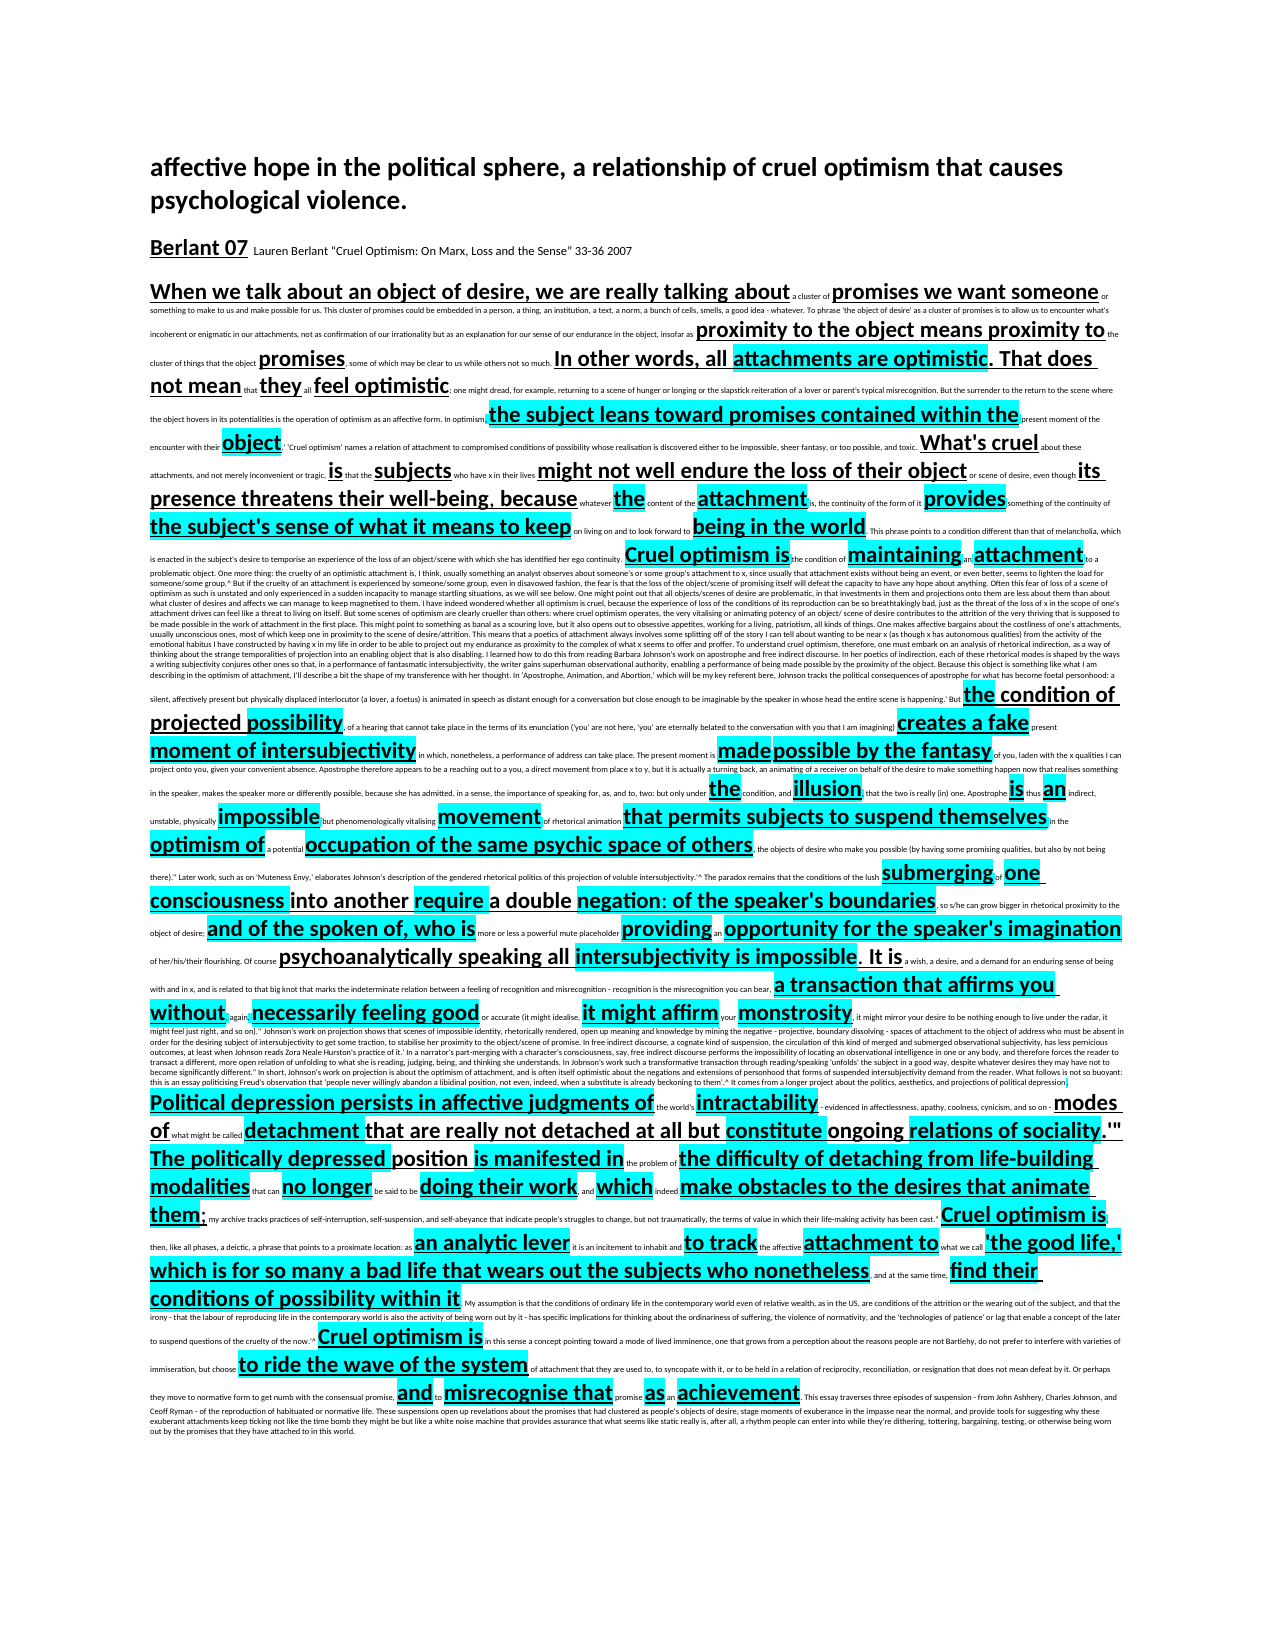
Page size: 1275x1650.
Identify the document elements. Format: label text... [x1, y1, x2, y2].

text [150, 150, 1125, 216]
text Berlant 07 Lauren Berlant “Cruel Optimism: On Marx, Loss and the Sense” 33-36 2007 [150, 233, 1125, 261]
text When we talk about an object of desire, we are really talking about a cluster of promises we want someone or something to make to us and make possible for us. This cluster of promises could be embedded in a person, a thing, an institution, a text, a norm, a bunch of cells, smells, a good idea - whatever. To phrase 'the object of desire' as a cluster of promises is to allow us to encounter what's incoherent or enigmatic in our attachments, not as confirmation of our irrationality but as an explanation for our sense of our endurance in the object, insofar as proximity to the object means proximity to the cluster of things that the object promises, some of which may be clear to us while others not so much. In other words, all attachments are optimistic. That does not mean that they all feel optimistic: one might dread, for example, returning to a scene of hunger or longing or the slapstick reiteration of a lover or parent's typical misrecognition. But the surrender to the return to the scene where the object hovers in its potentialities is the operation of optimism as an affective form. In optimism, the subject leans toward promises contained within the present moment of the encounter with their object.' 'Cruel optimism' names a relation of attachment to compromised conditions of possibility whose realisation is discovered either to be impossible, sheer fantasy, or too possible, and toxic. What's cruel about these attachments, and not merely inconvenient or tragic, is that the subjects who have x in their lives might not well endure the loss of their object or scene of desire, even though its presence threatens their well-being, because whatever the content of the attachment is, the continuity of the form of it provides something of the continuity of the subject's sense of what it means to keep on living on and to look forward to being in the world. This phrase points to a condition different than that of melancholia, which is enacted in the subject's desire to temporise an experience of the loss of an object/scene with which she has identified her ego continuity. Cruel optimism is the condition of maintaining an attachment to a problematic object. One more thing: the cruelty of an optimistic attachment is, I think, usually something an analyst observes about someone's or some group's attachment to x, since usually that attachment exists without being an event, or even better, seems to lighten the load for someone/some group.^ But if the cruelty of an attachment is experienced by someone/some group, even in disavowed fashion, the fear is that the loss of the object/scene of promising itself will defeat the capacity to have any hope about anything. Often this fear of loss of a scene of optimism as such is unstated and only experienced in a sudden incapacity to manage startling situations, as we will see below. One might point out that all objects/scenes of desire are problematic, in that investments in them and projections onto them are less about them than about what cluster of desires and affects we can manage to keep magnetised to them. I have indeed wondered whether all optimism is cruel, because the experience of loss of the conditions of its reproduction can be so breathtakingly bad, just as the threat of the loss of x in the scope of one's attachment drives can feel like a threat to living on itself. But some scenes of optimism are clearly crueller than others: where cruel optimism operates, the very vitalising or animating potency of an object/ scene of desire contributes to the attrition of the very thriving that is supposed to be made possible in the work of attachment in the first place. This might point to something as banal as a scouring love, but it also opens out to obsessive appetites, working for a living, patriotism, all kinds of things. One makes affective bargains about the costliness of one's attachments, usually unconscious ones, most of which keep one in proximity to the scene of desire/attrition. This means that a poetics of attachment always involves some splitting off of the story I can tell about wanting to be near x (as though x has autonomous qualities) from the activity of the emotional habitus I have constructed by having x in my life in order to be able to project out my endurance as proximity to the complex of what x seems to offer and proffer. To understand cruel optimism, therefore, one must embark on an analysis of rhetorical indirection, as a way of thinking about the strange temporalities of projection into an enabling object that is also disabling. I learned how to do this from reading Barbara Johnson's work on apostrophe and free indirect discourse. In her poetics of indirection, each of these rhetorical modes is shaped by the ways a writing subjectivity conjures other ones so that, in a performance of fantasmatic intersubjectivity, the writer gains superhuman observational authority, enabling a performance of being made possible by the proximity of the object. Because this object is something like what I am describing in the optimism of attachment, I'll describe a bit the shape of my transference with her thought. In 'Apostrophe, Animation, and Abortion,' which will be my key referent bere, Johnson tracks the political consequences of apostrophe for what has become foetal personhood: a silent, affectively present but physically displaced interlocutor (a lover, a foetus) is animated in speech as distant enough for a conversation but close enough to be imaginable by the speaker in whose head the entire scene is happening.' But the condition of projected possibility, of a hearing that cannot take place in the terms of its enunciation ('you' are not here, 'you' are eternally belated to the conversation with you that I am imagining) creates a fake present moment of intersubjectivity in which, nonetheless, a performance of address can take place. The present moment is made possible by the fantasy of you, laden with the x qualities I can project onto you, given your convenient absence. Apostrophe therefore appears to be a reaching out to a you, a direct movement from place x to y, but it is actually a turning back, an animating of a receiver on behalf of the desire to make something happen now that realises something in the speaker, makes the speaker more or differently possible, because she has admitted, in a sense, the importance of speaking for, as, and to, two: but only under the condition, and illusion, that the two is really (in) one. Apostrophe is thus an indirect, unstable, physically impossible but phenomenologically vitalising movement of rhetorical animation that permits subjects to suspend themselves in the optimism of a potential occupation of the same psychic space of others, the objects of desire who make you possible (by having some promising qualities, but also by not being there).'' Later work, such as on 'Muteness Envy,' elaborates Johnson's description of the gendered rhetorical politics of this projection of voluble intersubjectivity.'^ The paradox remains that the conditions of the lush submerging of one consciousness into another require a double negation: of the speaker's boundaries, so s/he can grow bigger in rhetorical proximity to the object of desire; and of the spoken of, who is more or less a powerful mute placeholder providing an opportunity for the speaker's imagination of her/his/their flourishing. Of course psychoanalytically speaking all intersubjectivity is impossible. It is a wish, a desire, and a demand for an enduring sense of being with and in x, and is related to that big knot that marks the indeterminate relation between a feeling of recognition and misrecognition - recognition is the misrecognition you can bear, a transaction that affirms you without, again, necessarily feeling good or accurate (it might idealise, it might affirm your monstrosity, it might mirror your desire to be nothing enough to live under the radar, it might feel just right, and so on).'' Johnson's work on projection shows that scenes of impossible identity, rhetorically rendered, open up meaning and knowledge by mining the negative - projective, boundary dissolving - spaces of attachment to the object of address who must be absent in order for the desiring subject of intersubjectivity to get some traction, to stabilise her proximity to the object/scene of promise. In free indirect discourse, a cognate kind of suspension, the circulation of this kind of merged and submerged observational subjectivity, has less pernicious outcomes, at least when Johnson reads Zora Neale Hurston's practice of it.' In a narrator's part-merging with a character's consciousness, say, free indirect discourse performs the impossibility of locating an observational intelligence in one or any body, and therefore forces the reader to transact a different, more open relation of unfolding to what she is reading, judging, being, and thinking she understands. In Jobnson's work such a transformative transaction through reading/speaking 'unfolds' the subject in a good way, despite whatever desires they may have not to become significantly different." In short, Johnson's work on projection is about the optimism of attachment, and is often itself optimistic about the negations and extensions of personhood that forms of suspended intersubjectivity demand from the reader. What follows is not so buoyant: this is an essay politicising Freud's observation that 'people never willingly abandon a libidinal position, not even, indeed, when a substitute is already beckoning to them'.^ It comes from a longer project about the politics, aesthetics, and projections of political depression. Political depression persists in affective judgments of the world's intractability - evidenced in affectlessness, apathy, coolness, cynicism, and so on - modes of what might be called detachment that are really not detached at all but constitute ongoing relations of sociality.'" The politically depressed position is manifested in the problem of the difficulty of detaching from life-building modalities that can no longer be said to be doing their work, and which indeed make obstacles to the desires that animate them; my archive tracks practices of self-interruption, self-suspension, and self-abeyance that indicate people's struggles to change, but not traumatically, the terms of value in which their life-making activity has been cast." Cruel optimism is, then, like all phases, a deictic, a phrase that points to a proximate location: as an analytic lever it is an incitement to inhabit and to track the affective attachment to what we call 'the good life,' which is for so many a bad life that wears out the subjects who nonetheless, and at the same time, find their conditions of possibility within it. My assumption is that the conditions of ordinary life in the contemporary world even of relative wealth, as in the US, are conditions of the attrition or the wearing out of the subject, and that the irony - that the labour of reproducing life in the contemporary world is also the activity of being worn out by it - has specific implications for thinking about the ordinariness of suffering, the violence of normativity, and the 'technologies of patience' or lag that enable a concept of the later to suspend questions of the cruelty of the now.'^ Cruel optimism is in this sense a concept pointing toward a mode of lived imminence, one that grows from a perception about the reasons people are not Bartlehy, do not prefer to interfere with varieties of immiseration, but choose to ride the wave of the system of attachment that they are used to, to syncopate with it, or to be held in a relation of reciprocity, reconciliation, or resignation that does not mean defeat by it. Or perhaps they move to normative form to get numb with the consensual promise, and to misrecognise that promise as an achievement. This essay traverses three episodes of suspension - from John Ashhery, Charles Johnson, and Ceoff Ryman - of the reproduction of habituated or normative life. These suspensions open up revelations about the promises that had clustered as people's objects of desire, stage moments of exuberance in the impasse near the normal, and provide tools for suggesting why these exuberant attachments keep ticking not like the time bomb they might be but like a white noise machine that provides assurance that what seems like static really is, after all, a rhythm people can enter into while they're dithering, tottering, bargaining, testing, or otherwise being worn out by the promises that they have attached to in this world. [150, 277, 1125, 1437]
